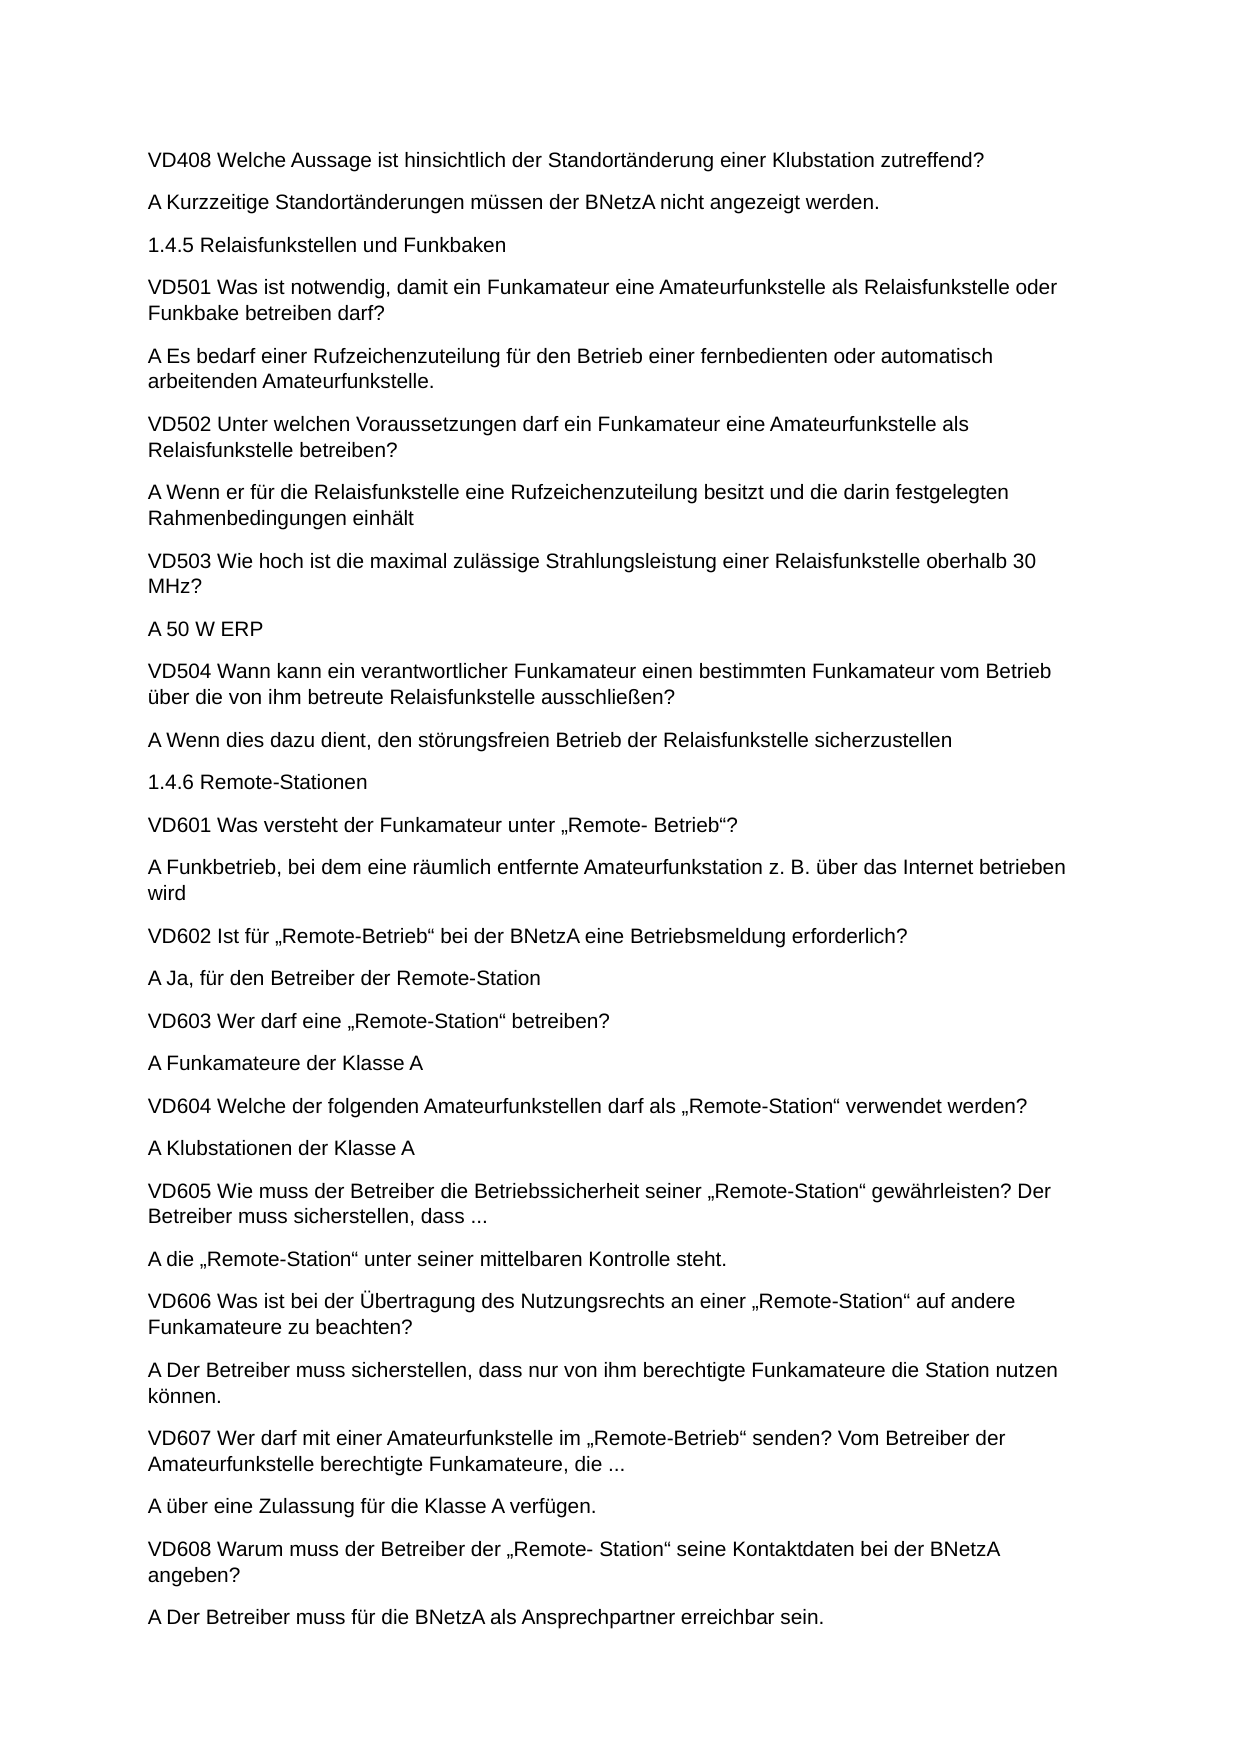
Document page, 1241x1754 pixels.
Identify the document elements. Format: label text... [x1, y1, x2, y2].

text A 50 W ERP [148, 617, 1093, 641]
text A die „Remote-Station“ unter seiner mittelbaren Kontrolle steht. [148, 1247, 1093, 1271]
text VD603 Wer darf eine „Remote-Station“ betreiben? [148, 1008, 1093, 1032]
text A Funkamateure der Klasse A [148, 1051, 1093, 1075]
text VD501 Was ist notwendig, damit ein Funkamateur eine Amateurfunkstelle als Relaisfunkstelle oder Funkbake betreiben darf? [148, 275, 1093, 325]
text VD408 Welche Aussage ist hinsichtlich der Standortänderung einer Klubstation zutreffend? [148, 148, 1093, 172]
text VD607 Wer darf mit einer Amateurfunkstelle im „Remote-Betrieb“ senden? Vom Betreiber der Amateurfunkstelle berechtigte Funkamateure, die ... [148, 1426, 1093, 1476]
text VD604 Welche der folgenden Amateurfunkstellen darf als „Remote-Station“ verwendet werden? [148, 1093, 1093, 1117]
text VD504 Wann kann ein verantwortlicher Funkamateur einen bestimmten Funkamateur vom Betrieb über die von ihm betreute Relaisfunkstelle ausschließen? [148, 659, 1093, 709]
text 1.4.5 Relaisfunkstellen und Funkbaken [148, 233, 1093, 257]
text VD601 Was versteht der Funkamateur unter „Remote- Betrieb“? [148, 813, 1093, 837]
text 1.4.6 Remote-Stationen [148, 770, 1093, 794]
text VD503 Wie hoch ist die maximal zulässige Strahlungsleistung einer Relaisfunkstelle oberhalb 30 MHz? [148, 548, 1093, 598]
text A Der Betreiber muss sicherstellen, dass nur von ihm berechtigte Funkamateure die Station nutzen können. [148, 1358, 1093, 1407]
text A Funkbetrieb, bei dem eine räumlich entfernte Amateurfunkstation z. B. über das Internet betrieben wird [148, 855, 1093, 905]
text A über eine Zulassung für die Klasse A verfügen. [148, 1494, 1093, 1518]
text VD605 Wie muss der Betreiber die Betriebssicherheit seiner „Remote-Station“ gewährleisten? Der Betreiber muss sicherstellen, dass ... [148, 1178, 1093, 1228]
text A Kurzzeitige Standortänderungen müssen der BNetzA nicht angezeigt werden. [148, 190, 1093, 214]
text A Der Betreiber muss für die BNetzA als Ansprechpartner erreichbar sein. [148, 1605, 1093, 1629]
text A Ja, für den Betreiber der Remote-Station [148, 966, 1093, 990]
text VD606 Was ist bei der Übertragung des Nutzungsrechts an einer „Remote-Station“ auf andere Funkamateure zu beachten? [148, 1289, 1093, 1339]
text VD608 Warum muss der Betreiber der „Remote- Station“ seine Kontaktdaten bei der BNetzA angeben? [148, 1537, 1093, 1587]
text A Klubstationen der Klasse A [148, 1136, 1093, 1160]
text A Wenn dies dazu dient, den störungsfreien Betrieb der Relaisfunkstelle sicherzustellen [148, 728, 1093, 752]
text A Wenn er für die Relaisfunkstelle eine Rufzeichenzuteilung besitzt und die darin festgelegten Rahmenbedingungen einhält [148, 480, 1093, 530]
text A Es bedarf einer Rufzeichenzuteilung für den Betrieb einer fernbedienten oder automatisch arbeitenden Amateurfunkstelle. [148, 343, 1093, 393]
text VD602 Ist für „Remote-Betrieb“ bei der BNetzA eine Betriebsmeldung erforderlich? [148, 923, 1093, 947]
text VD502 Unter welchen Voraussetzungen darf ein Funkamateur eine Amateurfunkstelle als Relaisfunkstelle betreiben? [148, 412, 1093, 462]
